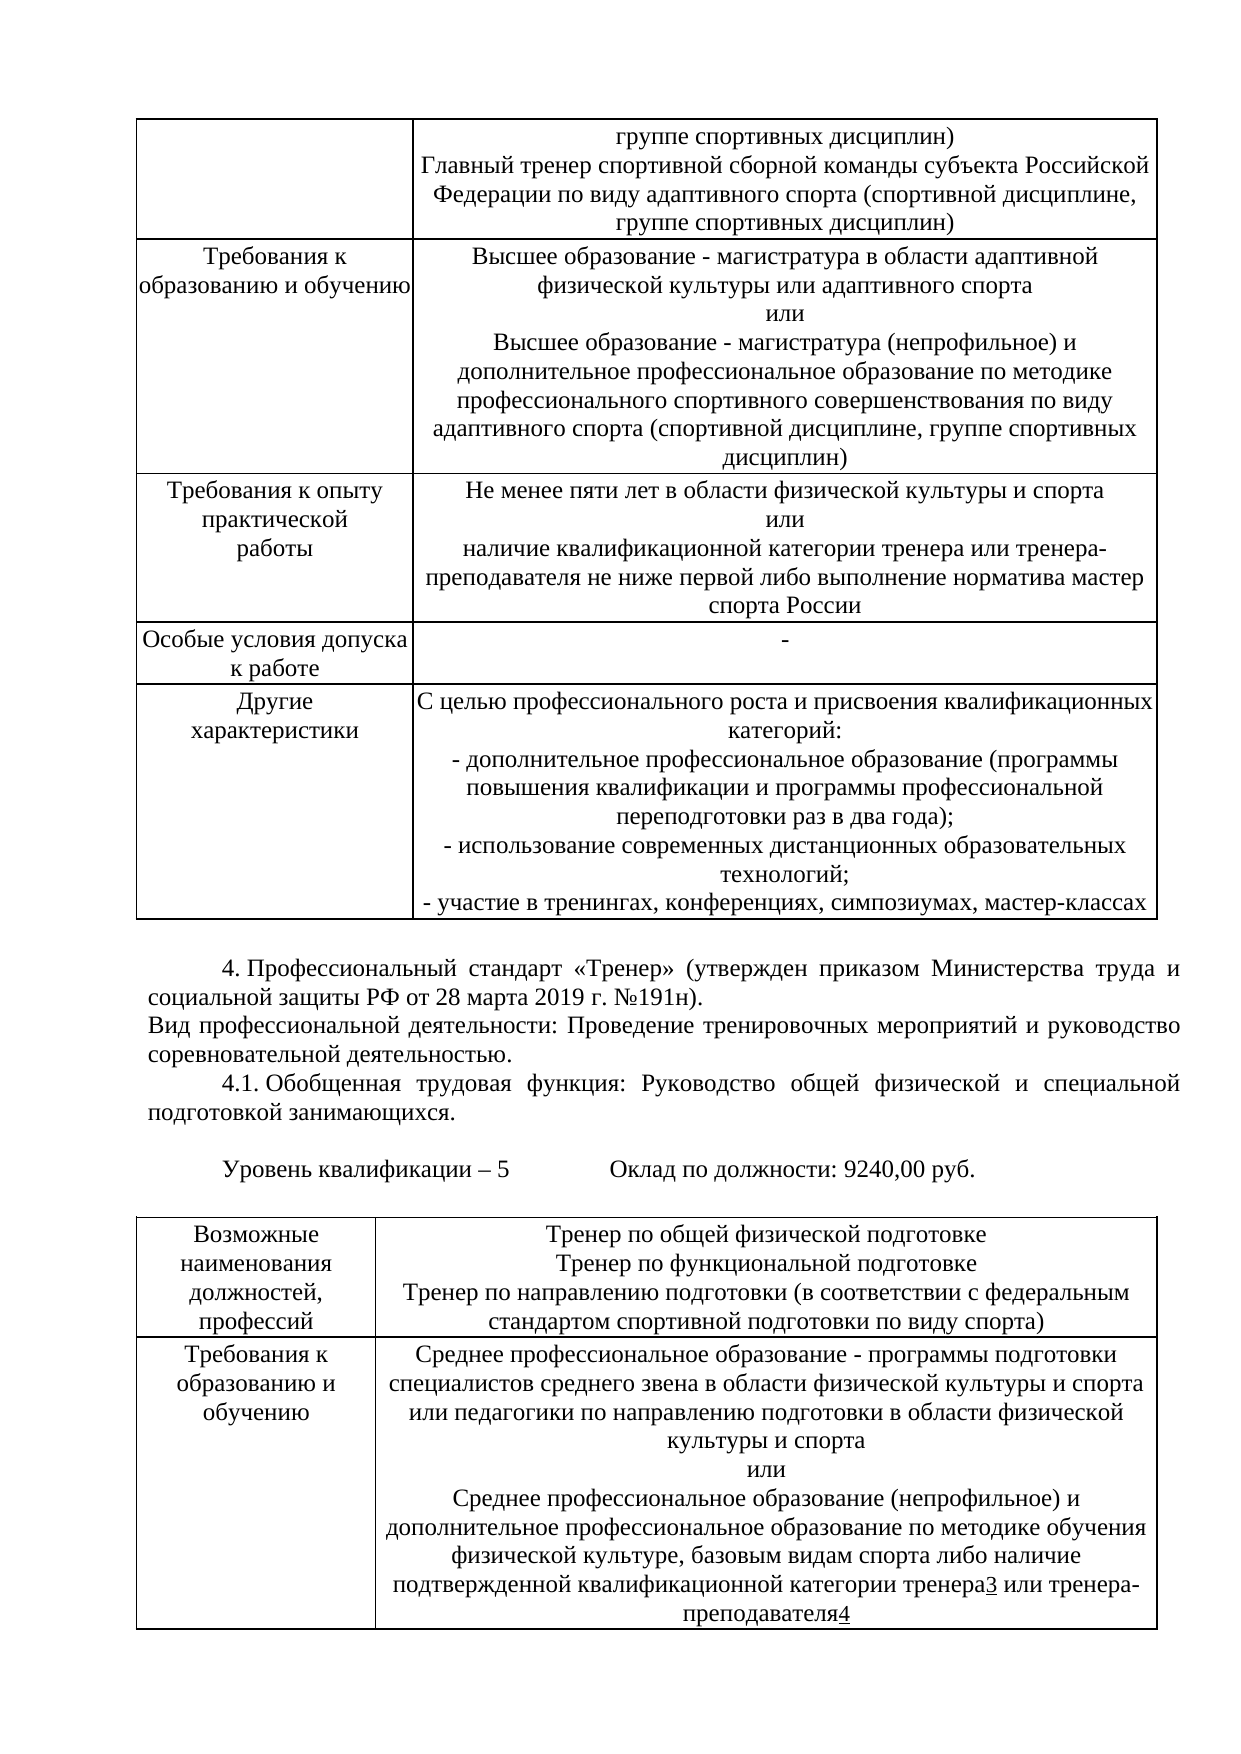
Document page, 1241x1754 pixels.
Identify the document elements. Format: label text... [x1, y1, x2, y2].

table_cell - [414, 623, 1156, 683]
text Уровень квалификации – 5 Оклад по должности: 9240,00 руб. [148, 1154, 1181, 1183]
table_cell С целью профессионального роста и присвоения квалификационных категорий: - дополнительное профессиональное образование (программы повышения квалификации и программы профессиональной переподготовки раз в два года); - использование современных дистанционных образовательных технологий; - участие в тренингах, конференциях, симпозиумах, мастер-классах [414, 685, 1156, 918]
table_cell Среднее профессиональное образование - программы подготовки специалистов среднего звена в области физической культуры и спорта или педагогики по направлению подготовки в области физической культуры и спорта или Среднее профессиональное образование (непрофильное) и дополнительное профессиональное образование по методике обучения физической культуре, базовым видам спорта либо наличие подтвержденной квалификационной категории тренера3 или тренера-преподавателя4 [376, 1338, 1156, 1628]
text 4.1. Обобщенная трудовая функция: Руководство общей физической и специальной подготовкой занимающихся. [148, 1068, 1181, 1125]
text Вид профессиональной деятельности: Проведение тренировочных мероприятий и руководство соревновательной деятельностью. [148, 1010, 1181, 1068]
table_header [414, 120, 1156, 238]
table_cell Высшее образование - магистратура в области адаптивной физической культуры или адаптивного спорта или Высшее образование - магистратура (непрофильное) и дополнительное профессиональное образование по методике профессионального спортивного совершенствования по виду адаптивного спорта (спортивной дисциплине, группе спортивных дисциплин) [414, 240, 1156, 472]
table_header Возможные наименования должностей, профессий [137, 1218, 375, 1336]
table_header Тренер по общей физической подготовке Тренер по функциональной подготовке Тренер по направлению подготовки (в соответствии с федеральным стандартом спортивной подготовки по виду спорта) [376, 1218, 1156, 1336]
text 4. Профессиональный стандарт «Тренер» (утвержден приказом Министерства труда и социальной защиты РФ от 28 марта 2019 г. №191н). [148, 953, 1181, 1010]
table_cell Не менее пяти лет в области физической культуры и спорта или наличие квалификационной категории тренера или тренера-преподавателя не ниже первой либо выполнение норматива мастер спорта России [414, 474, 1156, 621]
table_cell Другие характеристики [137, 685, 412, 918]
table_cell Требования к образованию и обучению [137, 240, 412, 472]
table_cell Особые условия допуска к работе [137, 623, 412, 683]
table_cell Требования к образованию и обучению [137, 1338, 375, 1628]
table_cell Требования к опыту практической работы [137, 474, 412, 621]
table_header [137, 120, 412, 238]
